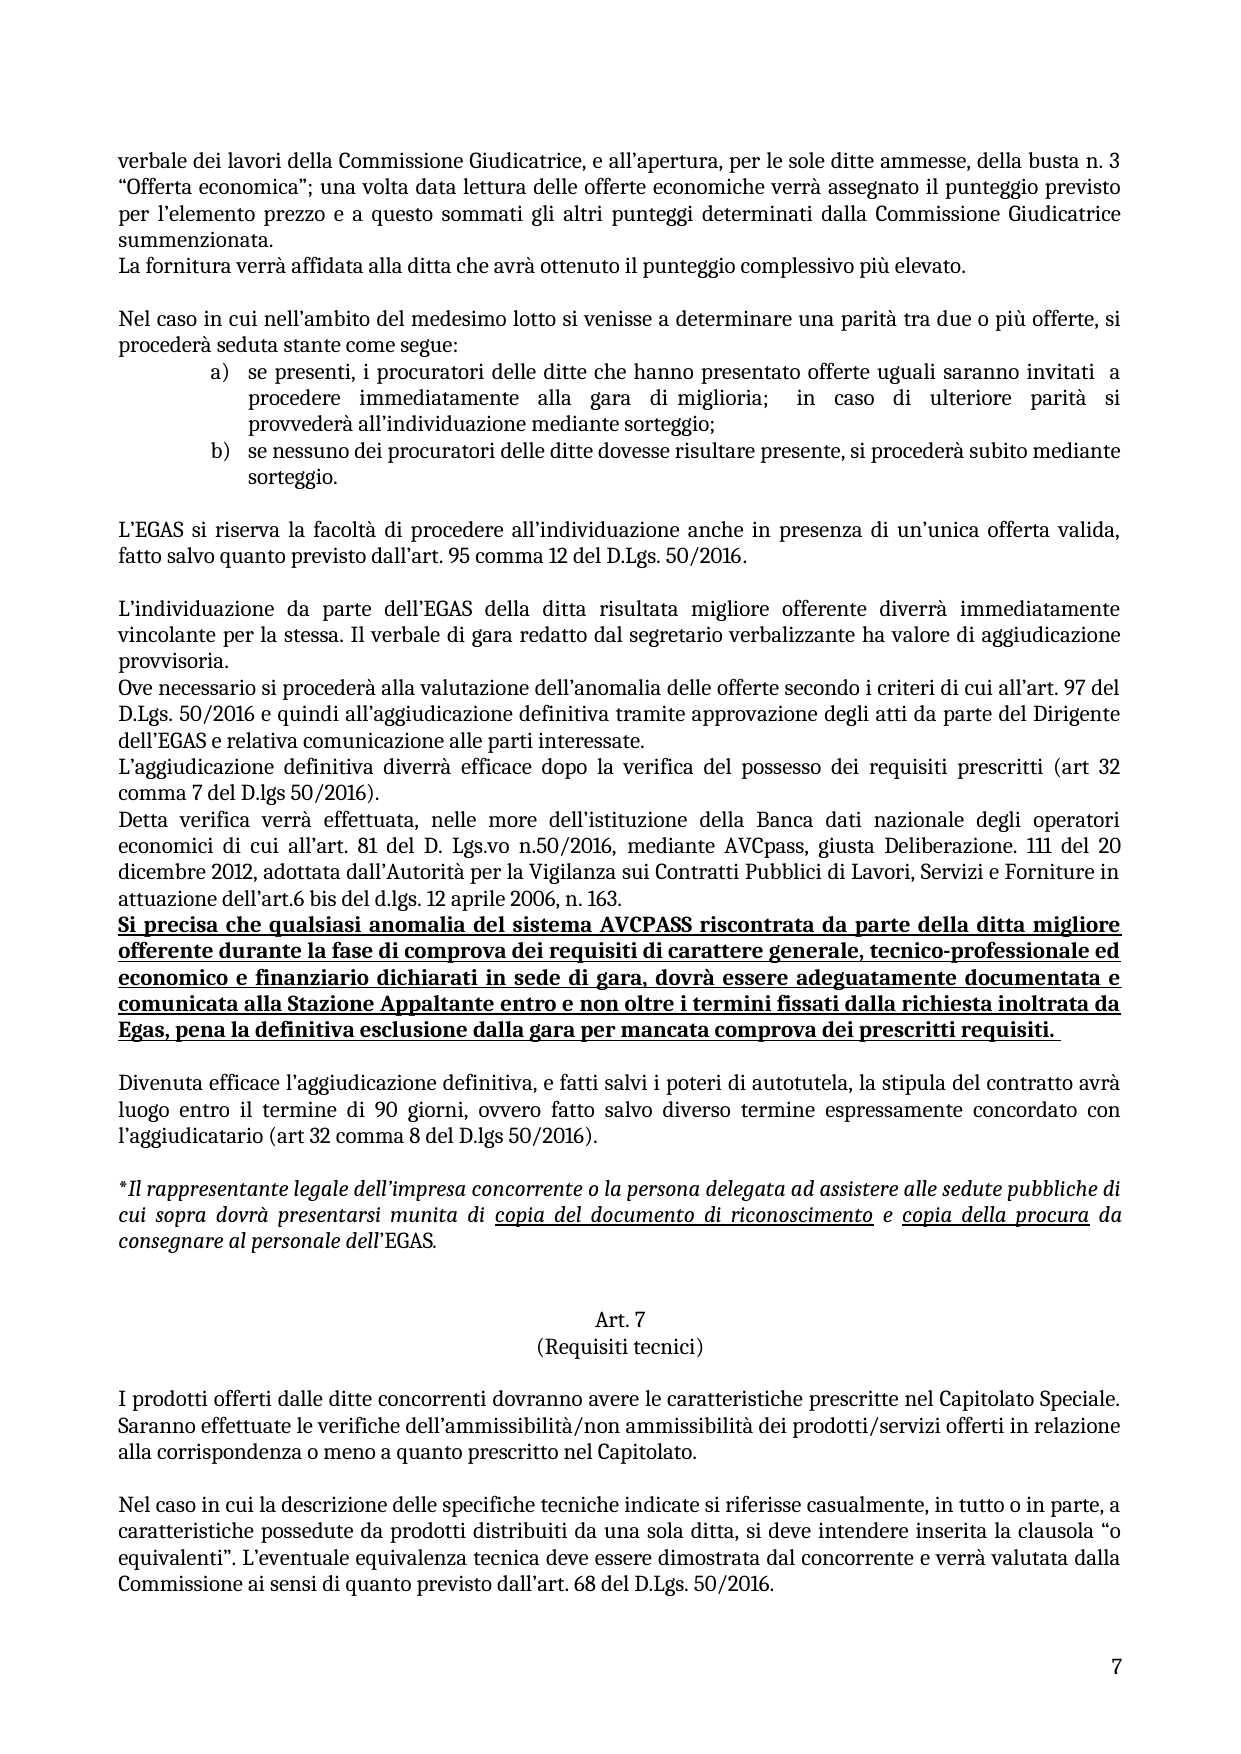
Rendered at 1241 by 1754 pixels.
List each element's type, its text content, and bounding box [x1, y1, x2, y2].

text L’individuazione da parte dell’EGAS della ditta risultata migliore offerente diverrà immediatamente vincolante per la stessa. Il verbale di gara redatto dal segretario verbalizzante ha valore di aggiudicazione provvisoria. [118, 596, 1122, 675]
text L’aggiudicazione definitiva diverrà efficace dopo la verifica del possesso dei requisiti prescritti (art 32 comma 7 del D.lgs 50/2016). [118, 754, 1122, 806]
text (Requisiti tecnici) [118, 1333, 1122, 1360]
text Nel caso in cui nell’ambito del medesimo lotto si venisse a determinare una parità tra due o più offerte, si procederà seduta stante come segue: [118, 306, 1122, 358]
text *Il rappresentante legale dell’impresa concorrente o la persona delegata ad assistere alle sedute pubbliche di cui sopra dovrà presentarsi munita di copia del documento di riconoscimento e copia della procura da consegnare al personale dell’EGAS. [118, 1175, 1122, 1254]
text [118, 148, 1122, 253]
text La fornitura verrà affidata alla ditta che avrà ottenuto il punteggio complessivo più elevato. [118, 253, 1122, 279]
text Detta verifica verrà effettuata, nelle more dell’istituzione della Banca dati nazionale degli operatori economici di cui all’art. 81 del D. Lgs.vo n.50/2016, mediante AVCpass, giusta Deliberazione. 111 del 20 dicembre 2012, adottata dall’Autorità per la Vigilanza sui Contratti Pubblici di Lavori, Servizi e Forniture in attuazione dell’art.6 bis del d.lgs. 12 aprile 2006, n. 163. [118, 806, 1122, 912]
text Divenuta efficace l’aggiudicazione definitiva, e fatti salvi i poteri di autotutela, la stipula del contratto avrà luogo entro il termine di 90 giorni, ovvero fatto salvo diverso termine espressamente concordato con l’aggiudicatario (art 32 comma 8 del D.lgs 50/2016). [118, 1070, 1122, 1149]
text Nel caso in cui la descrizione delle specifiche tecniche indicate si riferisse casualmente, in tutto o in parte, a caratteristiche possedute da prodotti distribuiti da una sola ditta, si deve intendere inserita la clausola “o equivalenti”. L’eventuale equivalenza tecnica deve essere dimostrata dal concorrente e verrà valutata dalla Commissione ai sensi di quanto previsto dall’art. 68 del D.Lgs. 50/2016. [118, 1492, 1122, 1597]
text I prodotti offerti dalle ditte concorrenti dovranno avere le caratteristiche prescritte nel Capitolato Speciale. Saranno effettuate le verifiche dell’ammissibilità/non ammissibilità dei prodotti/servizi offerti in relazione alla corrispondenza o meno a quanto prescritto nel Capitolato. [118, 1386, 1122, 1465]
text Si precisa che qualsiasi anomalia del sistema AVCPASS riscontrata da parte della ditta migliore offerente durante la fase di comprova dei requisiti di carattere generale, tecnico-professionale ed economico e finanziario dichiarati in sede di gara, dovrà essere adeguatamente documentata e comunicata alla Stazione Appaltante entro e non oltre i termini fissati dalla richiesta inoltrata da Egas, pena la definitiva esclusione dalla gara per mancata comprova dei prescritti requisiti. [118, 988, 1122, 1044]
list se presenti, i procuratori delle ditte che hanno presentato offerte uguali saranno invitati a procedere immediatamente alla gara di miglioria; in caso di ulteriore parità si provvederà all’individuazione mediante sorteggio; [210, 358, 1122, 437]
text Si precisa che qualsiasi anomalia del sistema AVCPASS riscontrata da parte della ditta migliore offerente durante la fase di comprova dei requisiti di carattere generale, tecnico-professionale ed economico e finanziario dichiarati in sede di gara, dovrà essere adeguatamente documentata e comunicata alla Stazione Appaltante entro e non oltre i termini fissati dalla richiesta inoltrata da Egas, pena la definitiva esclusione dalla gara per mancata comprova dei prescritti requisiti. [118, 936, 1122, 987]
text L’EGAS si riserva la facoltà di procedere all’individuazione anche in presenza di un’unica offerta valida, fatto salvo quanto previsto dall’art. 95 comma 12 del D.Lgs. 50/2016. [118, 517, 1122, 569]
text Art. 7 [118, 1307, 1122, 1333]
list se nessuno dei procuratori delle ditte dovesse risultare presente, si procederà subito mediante sorteggio. [210, 437, 1122, 490]
text Ove necessario si procederà alla valutazione dell’anomalia delle offerte secondo i criteri di cui all’art. 97 del D.Lgs. 50/2016 e quindi all’aggiudicazione definitiva tramite approvazione degli atti da parte del Dirigente dell’EGAS e relativa comunicazione alle parti interessate. [118, 675, 1122, 754]
